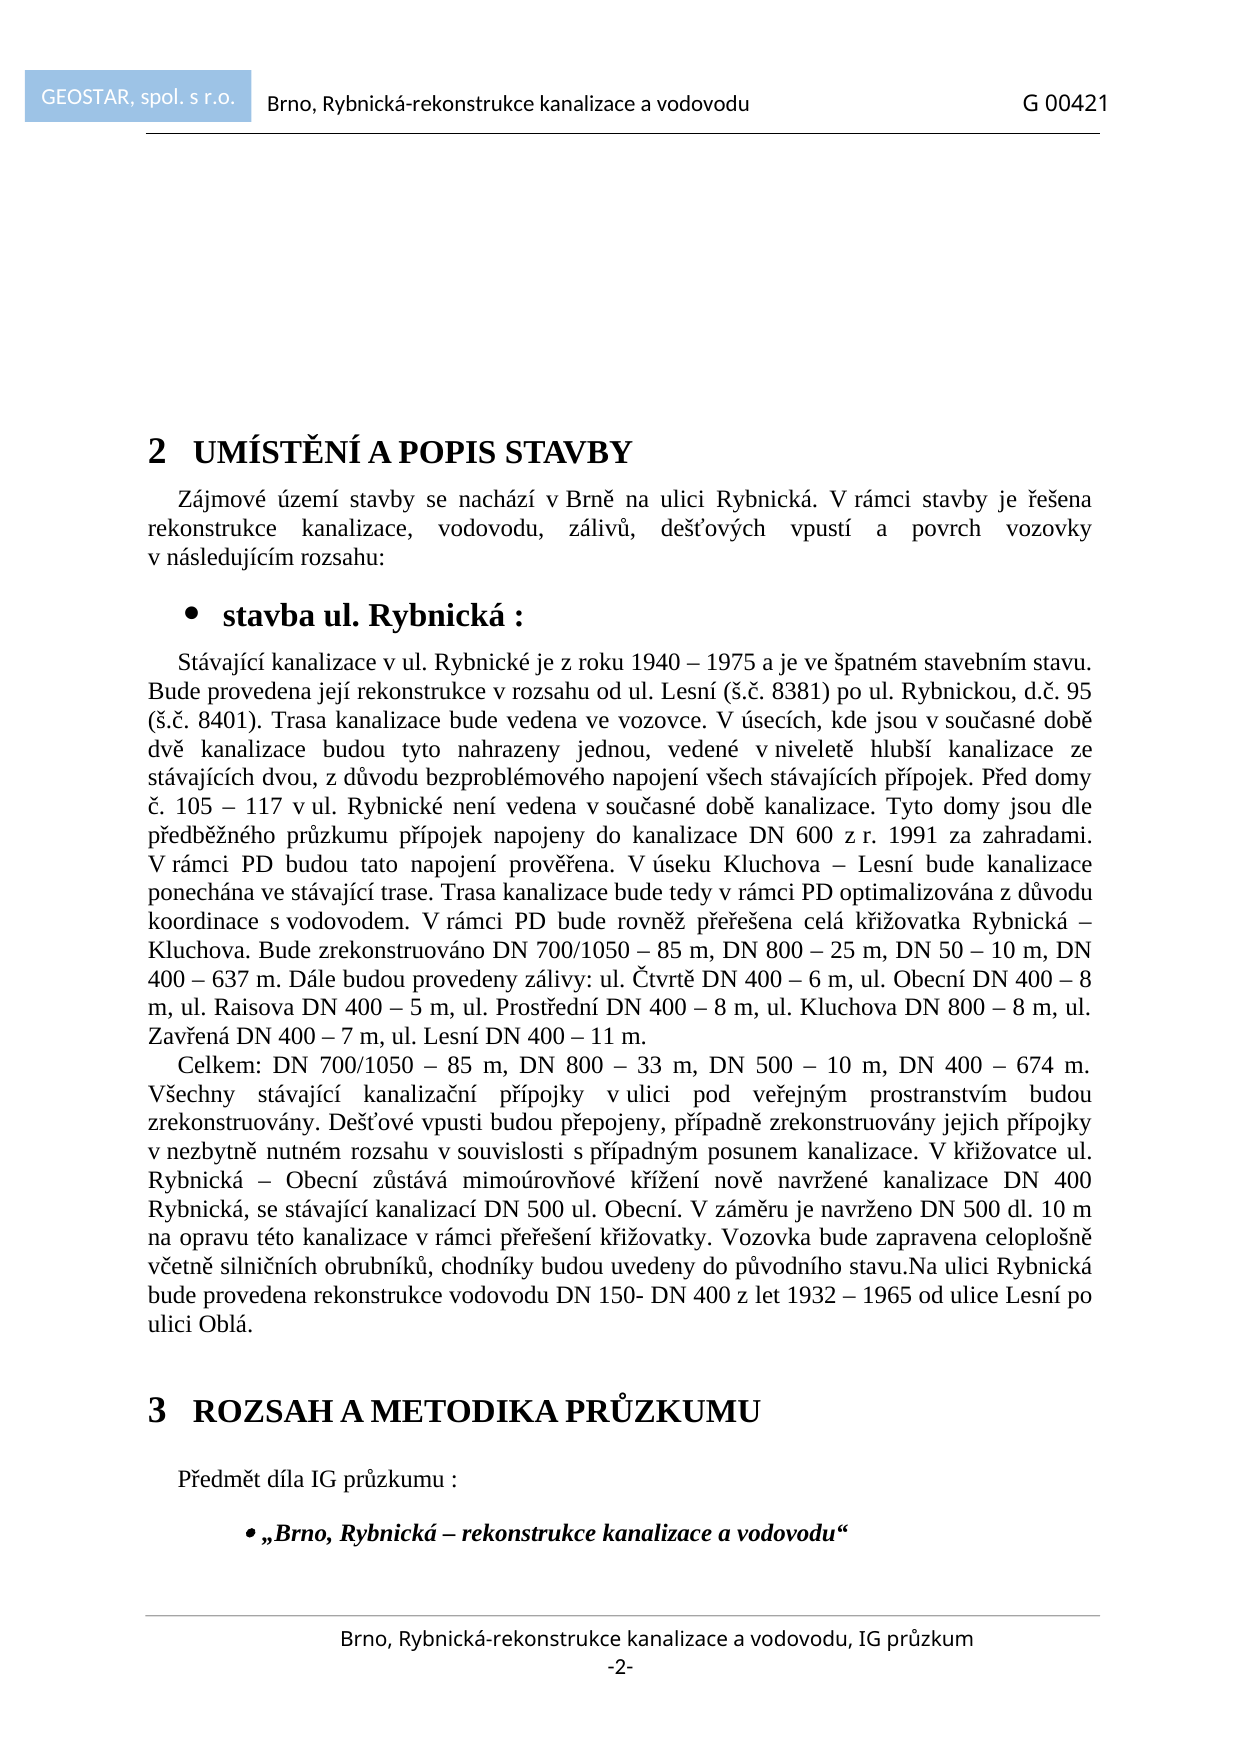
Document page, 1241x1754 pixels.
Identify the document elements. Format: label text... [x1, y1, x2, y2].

list „Brno, Rybnická – rekonstrukce kanalizace a vodovodu“ [244, 1518, 1093, 1547]
text Stávající kanalizace v ul. Rybnické je z roku 1940 – 1975 a je ve špatném stavebním stavu. Bude provedena její rekonstrukce v rozsahu od ul. Lesní (š.č. 8381) po ul. Rybnickou, d.č. 95 (š.č. 8401). Trasa kanalizace bude vedena ve vozovce. V úsecích, kde jsou v současné době dvě kanalizace budou tyto nahrazeny jednou, vedené v niveletě hlubší kanalizace ze stávajících dvou, z důvodu bezproblémového napojení všech stávajících přípojek. Před domy č. 105 – 117 v ul. Rybnické není vedena v současné době kanalizace. Tyto domy jsou dle předběžného průzkumu přípojek napojeny do kanalizace DN 600 z r. 1991 za zahradami. V rámci PD budou tato napojení prověřena. V úseku Kluchova – Lesní bude kanalizace ponechána ve stávající trase. Trasa kanalizace bude tedy v rámci PD optimalizována z důvodu koordinace s vodovodem. V rámci PD bude rovněž přeřešena celá křižovatka Rybnická – Kluchova. Bude zrekonstruováno DN 700/1050 – 85 m, DN 800 – 25 m, DN 50 – 10 m, DN 400 – 637 m. Dále budou provedeny zálivy: ul. Čtvrtě DN 400 – 6 m, ul. Obecní DN 400 – 8 m, ul. Raisova DN 400 – 5 m, ul. Prostřední DN 400 – 8 m, ul. Kluchova DN 800 – 8 m, ul. Zavřená DN 400 – 7 m, ul. Lesní DN 400 – 11 m. [148, 647, 1093, 1050]
text Předmět díla IG průzkumu : [148, 1464, 1093, 1493]
text Celkem: DN 700/1050 – 85 m, DN 800 – 33 m, DN 500 – 10 m, DN 400 – 674 m. Všechny stávající kanalizační přípojky v ulici pod veřejným prostranstvím budou zrekonstruovány. Dešťové vpusti budou přepojeny, případně zrekonstruovány jejich přípojky v nezbytně nutném rozsahu v souvislosti s případným posunem kanalizace. V křižovatce ul. Rybnická – Obecní zůstává mimoúrovňové křížení nově navržené kanalizace DN 400 Rybnická, se stávající kanalizací DN 500 ul. Obecní. V záměru je navrženo DN 500 dl. 10 m na opravu této kanalizace v rámci přeřešení křižovatky. Vozovka bude zapravena celoplošně včetně silničních obrubníků, chodníky budou uvedeny do původního stavu.Na ulici Rybnická bude provedena rekonstrukce vodovodu DN 150- DN 400 z let 1932 – 1965 od ulice Lesní po ulici Oblá. [148, 1050, 1093, 1337]
subtitle Umístění a popis stavby [148, 429, 1093, 472]
text Zájmové území stavby se nachází v Brně na ulici Rybnická. V rámci stavby je řešena rekonstrukce kanalizace, vodovodu, zálivů, dešťových vpustí a povrch vozovky v následujícím rozsahu: [148, 484, 1093, 571]
subtitle stavba ul. Rybnická : [185, 596, 1093, 635]
subtitle ROZSAH a metodika průzkumu [148, 1387, 1093, 1431]
